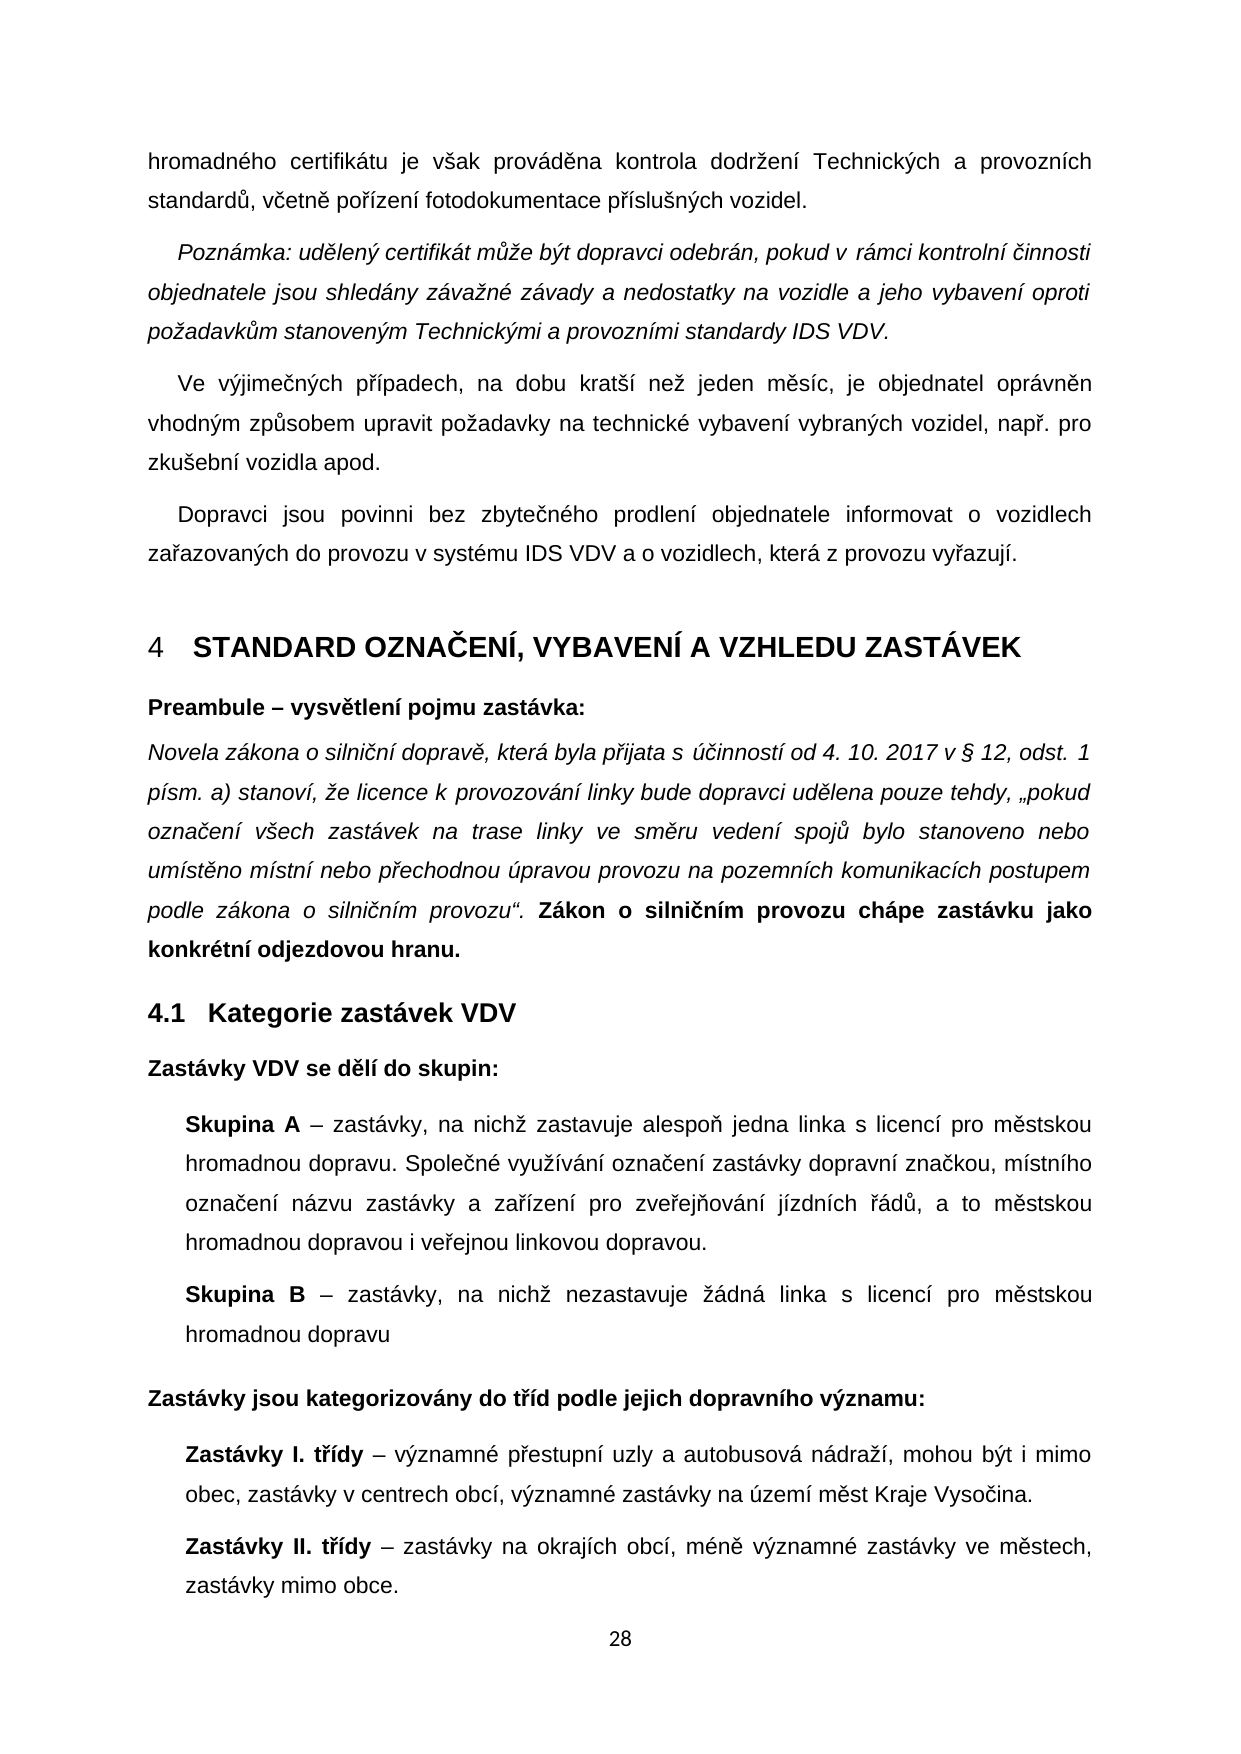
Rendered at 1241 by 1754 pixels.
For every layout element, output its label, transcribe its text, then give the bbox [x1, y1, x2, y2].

text Zastávky jsou kategorizovány do tříd podle jejich dopravního významu: [148, 1385, 1093, 1412]
subtitle STANDARD OZNAČENÍ, VYBAVENÍ A VZHLEDU ZASTÁVEK [148, 630, 1093, 663]
text Skupina B – zastávky, na nichž nezastavuje žádná linka s licencí pro městskou hromadnou dopravu [185, 1281, 1093, 1347]
text Poznámka: udělený certifikát může být dopravci odebrán, pokud v rámci kontrolní činnosti objednatele jsou shledány závažné závady a nedostatky na vozidle a jeho vybavení oproti požadavkům stanoveným Technickými a provozními standardy IDS VDV. [148, 239, 1093, 344]
text Zastávky I. třídy – významné přestupní uzly a autobusová nádraží, mohou být i mimo obec, zastávky v centrech obcí, významné zastávky na území měst Kraje Vysočina. [185, 1441, 1093, 1507]
text Dopravci jsou povinni bez zbytečného prodlení objednatele informovat o vozidlech zařazovaných do provozu v systému IDS VDV a o vozidlech, která z provozu vyřazují. [148, 501, 1093, 567]
text Ve výjimečných případech, na dobu kratší než jeden měsíc, je objednatel oprávněn vhodným způsobem upravit požadavky na technické vybavení vybraných vozidel, např. pro zkušební vozidla apod. [148, 436, 1093, 475]
subtitle Kategorie zastávek VDV [148, 997, 1093, 1028]
text Skupina A – zastávky, na nichž zastavuje alespoň jedna linka s licencí pro městskou hromadnou dopravu. Společné využívání označení zastávky dopravní značkou, místního označení názvu zastávky a zařízení pro zveřejňování jízdních řádů, a to městskou hromadnou dopravou i veřejnou linkovou dopravou. [185, 1111, 1093, 1256]
text Ve výjimečných případech, na dobu kratší než jeden měsíc, je objednatel oprávněn vhodným způsobem upravit požadavky na technické vybavení vybraných vozidel, např. pro zkušební vozidla apod. [148, 370, 1093, 410]
text Zastávky II. třídy – zastávky na okrajích obcí, méně významné zastávky ve městech, zastávky mimo obce. [185, 1533, 1093, 1599]
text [148, 174, 1093, 213]
text Preambule – vysvětlení pojmu zastávka: [148, 665, 1093, 720]
text Novela zákona o silniční dopravě, která byla přijata s účinností od 4. 10. 2017 v § 12, odst. 1 písm. a) stanoví, že licence k provozování linky bude dopravci udělena pouze tehdy, „pokud označení všech zastávek na trase linky ve směru vedení spojů bylo stanoveno nebo umístěno místní nebo přechodnou úpravou provozu na pozemních komunikacích postupem podle zákona o silničním provozu“. Zákon o silničním provozu chápe zastávku jako konkrétní odjezdovou hranu. [148, 739, 1093, 963]
text Zastávky VDV se dělí do skupin: [148, 1055, 1093, 1081]
